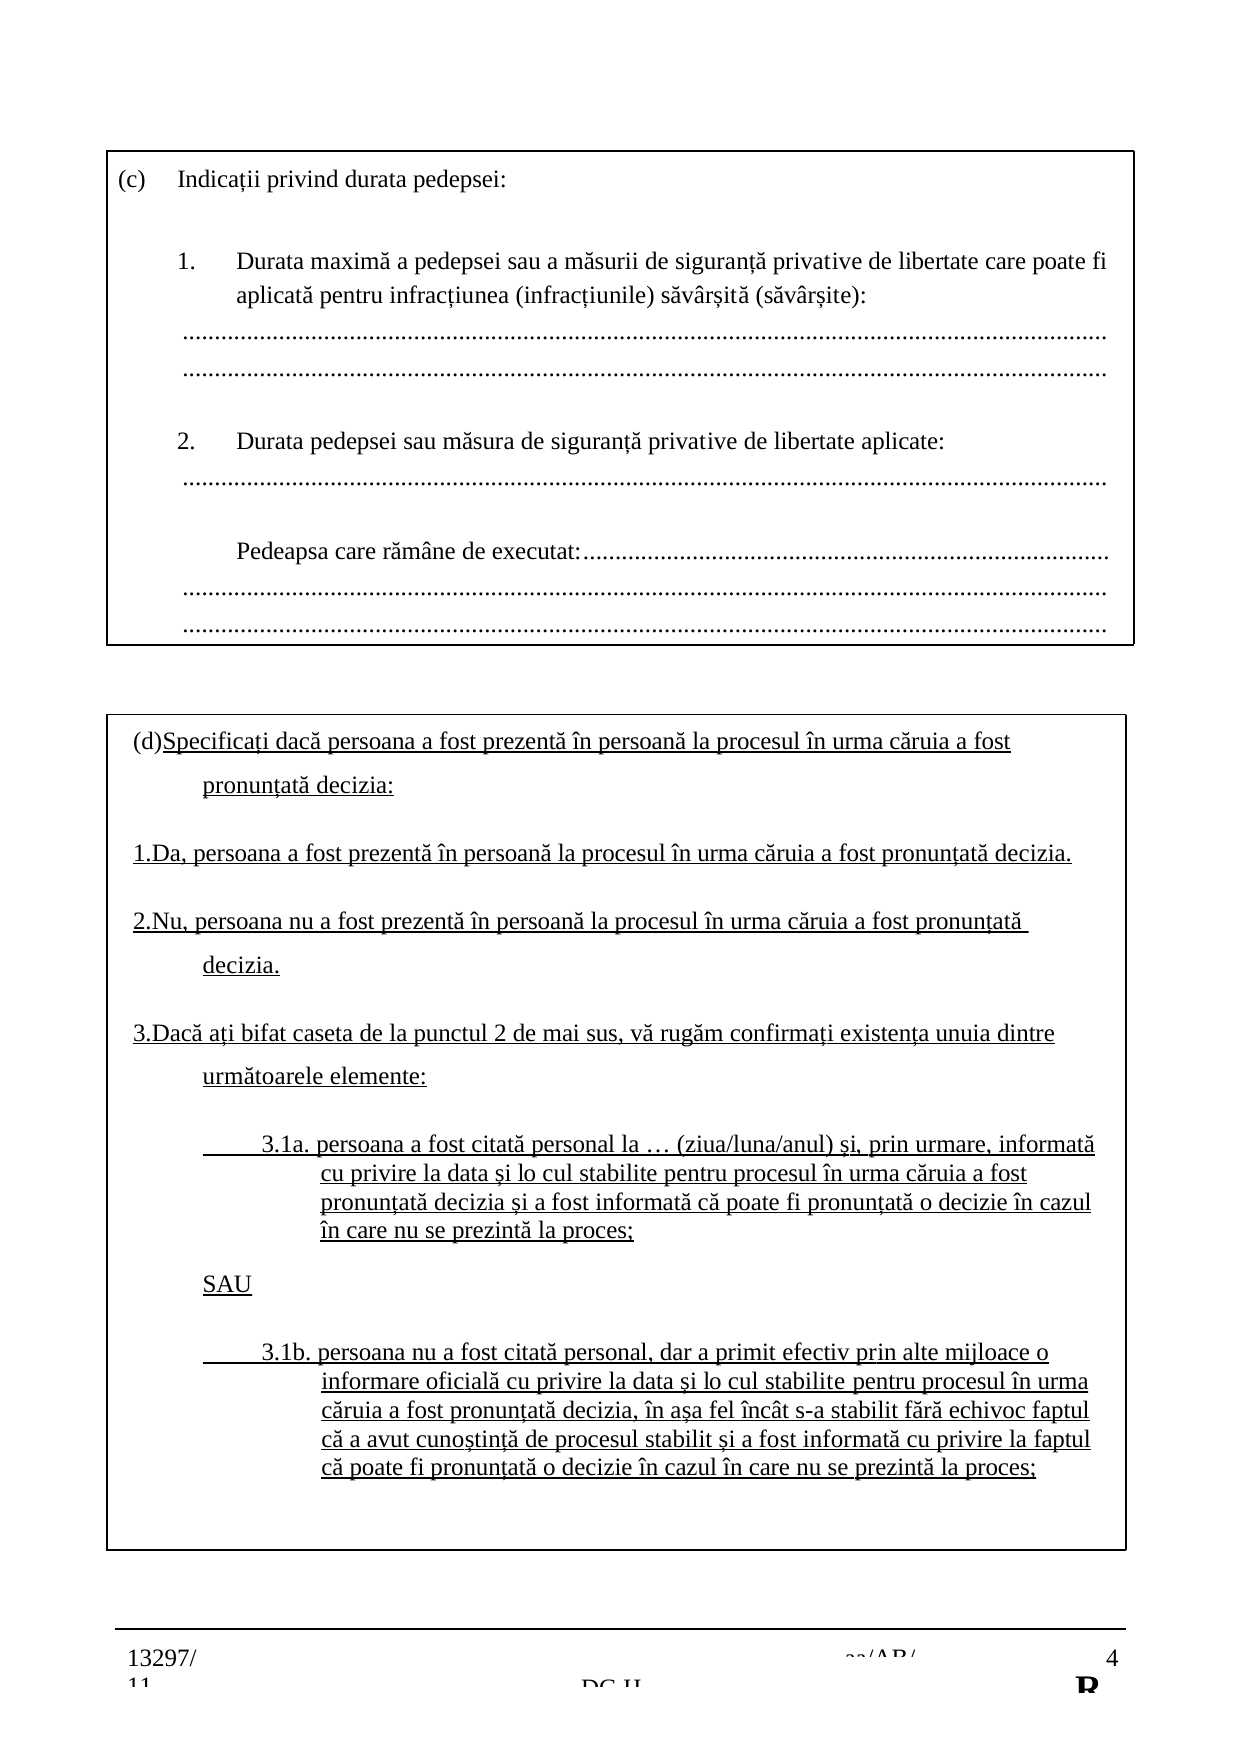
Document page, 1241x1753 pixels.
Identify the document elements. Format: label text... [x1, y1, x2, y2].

text ................................................................................................................................................ [182, 609, 1138, 638]
text ................................................................................................................................................ [182, 353, 1138, 382]
list Specificați dacă persoana a fost prezentă în persoană la procesul în urma căruia a fost pronunțată decizia: [133, 726, 1057, 798]
list Da, persoana a fost prezentă în persoană la procesul în urma căruia a fost pronunțată decizia. [133, 838, 1072, 863]
list Durata maximă a pedepsei sau a măsurii de siguranță privative de libertate care poate fi aplicată pentru infracțiunea (infracțiunile) săvârșită (săvârșite): [177, 246, 1110, 308]
list Durata pedepsei sau măsura de siguranță privative de libertate aplicate: [177, 426, 1138, 455]
text 3.1b. persoana nu a fost citată personal, dar a primit efectiv prin alte mijloace o informare oficială cu privire la data și lo cul stabilite pentru procesul în urma căruia a fost pronunțată decizia, în așa fel încât s-a stabilit fără echivoc faptul că a avut cunoștință de procesul stabilit și a fost informată cu privire la faptul că poate fi pronunțată o decizie în cazul în care nu se prezintă la proces; [202, 1337, 1094, 1481]
list Nu, persoana nu a fost prezentă în persoană la procesul în urma căruia a fost pronunțată decizia. [133, 906, 1105, 978]
text Pedeapsa care rămâne de executat:.................................................................................. [236, 536, 1138, 565]
text 3.1a. persoana a fost citată personal la … (ziua/luna/anul) și, prin urmare, informată cu privire la data și lo cul stabilite pentru procesul în urma căruia a fost pronunțată decizia și a fost informată că poate fi pronunțată o decizie în cazul în care nu se prezintă la proces; [202, 1129, 1100, 1244]
text ................................................................................................................................................ [182, 316, 1138, 345]
list Dacă ați bifat caseta de la punctul 2 de mai sus, vă rugăm confirmați existența unuia dintre următoarele elemente: [133, 1018, 1109, 1089]
text ................................................................................................................................................ [182, 572, 1138, 601]
text ................................................................................................................................................ [182, 462, 1138, 491]
list Indicații privind durata pedepsei: [118, 164, 1138, 192]
text SAU [202, 1269, 1138, 1298]
